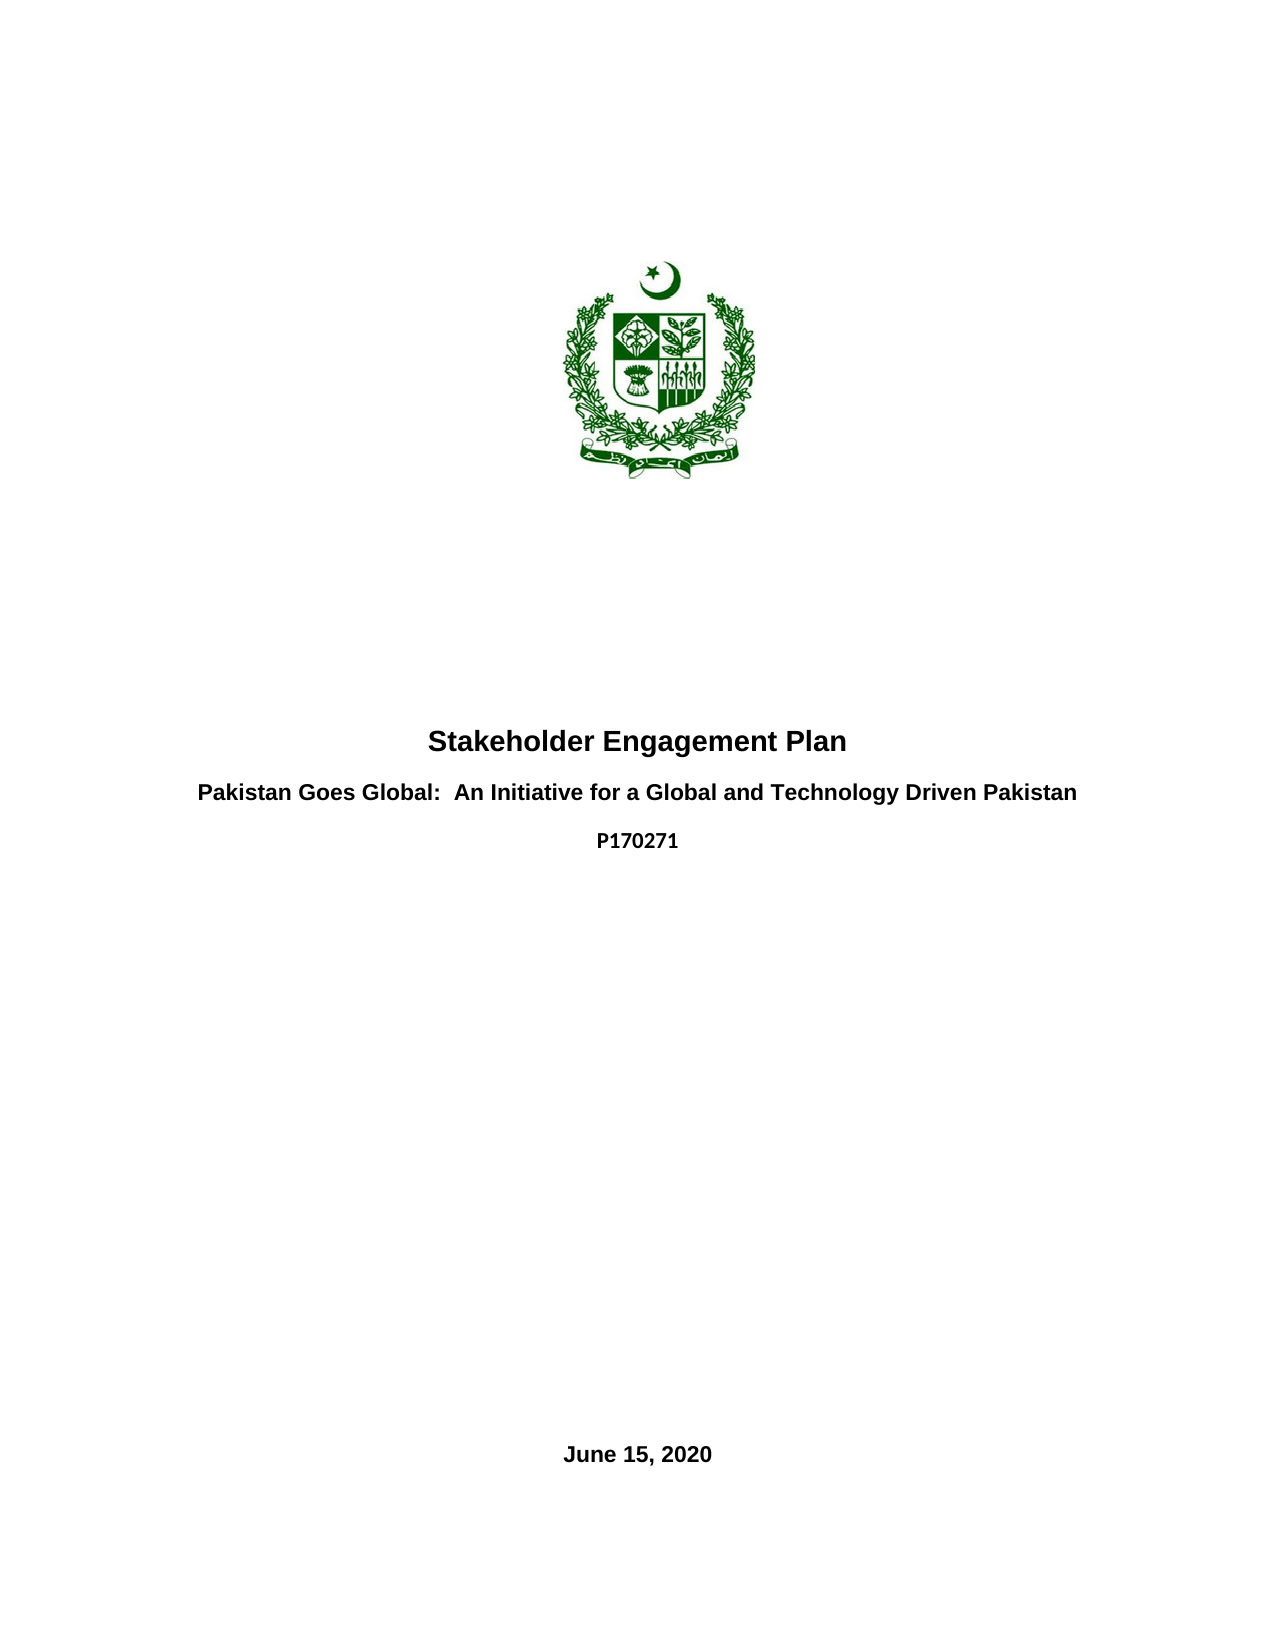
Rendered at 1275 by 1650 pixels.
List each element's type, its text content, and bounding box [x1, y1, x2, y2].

text P170271 [187, 826, 1087, 854]
text Stakeholder Engagement Plan [187, 724, 1087, 758]
picture [562, 261, 756, 479]
text June 15, 2020 [187, 1441, 1087, 1467]
text Pakistan Goes Global: An Initiative for a Global and Technology Driven Pakistan [187, 778, 1087, 805]
